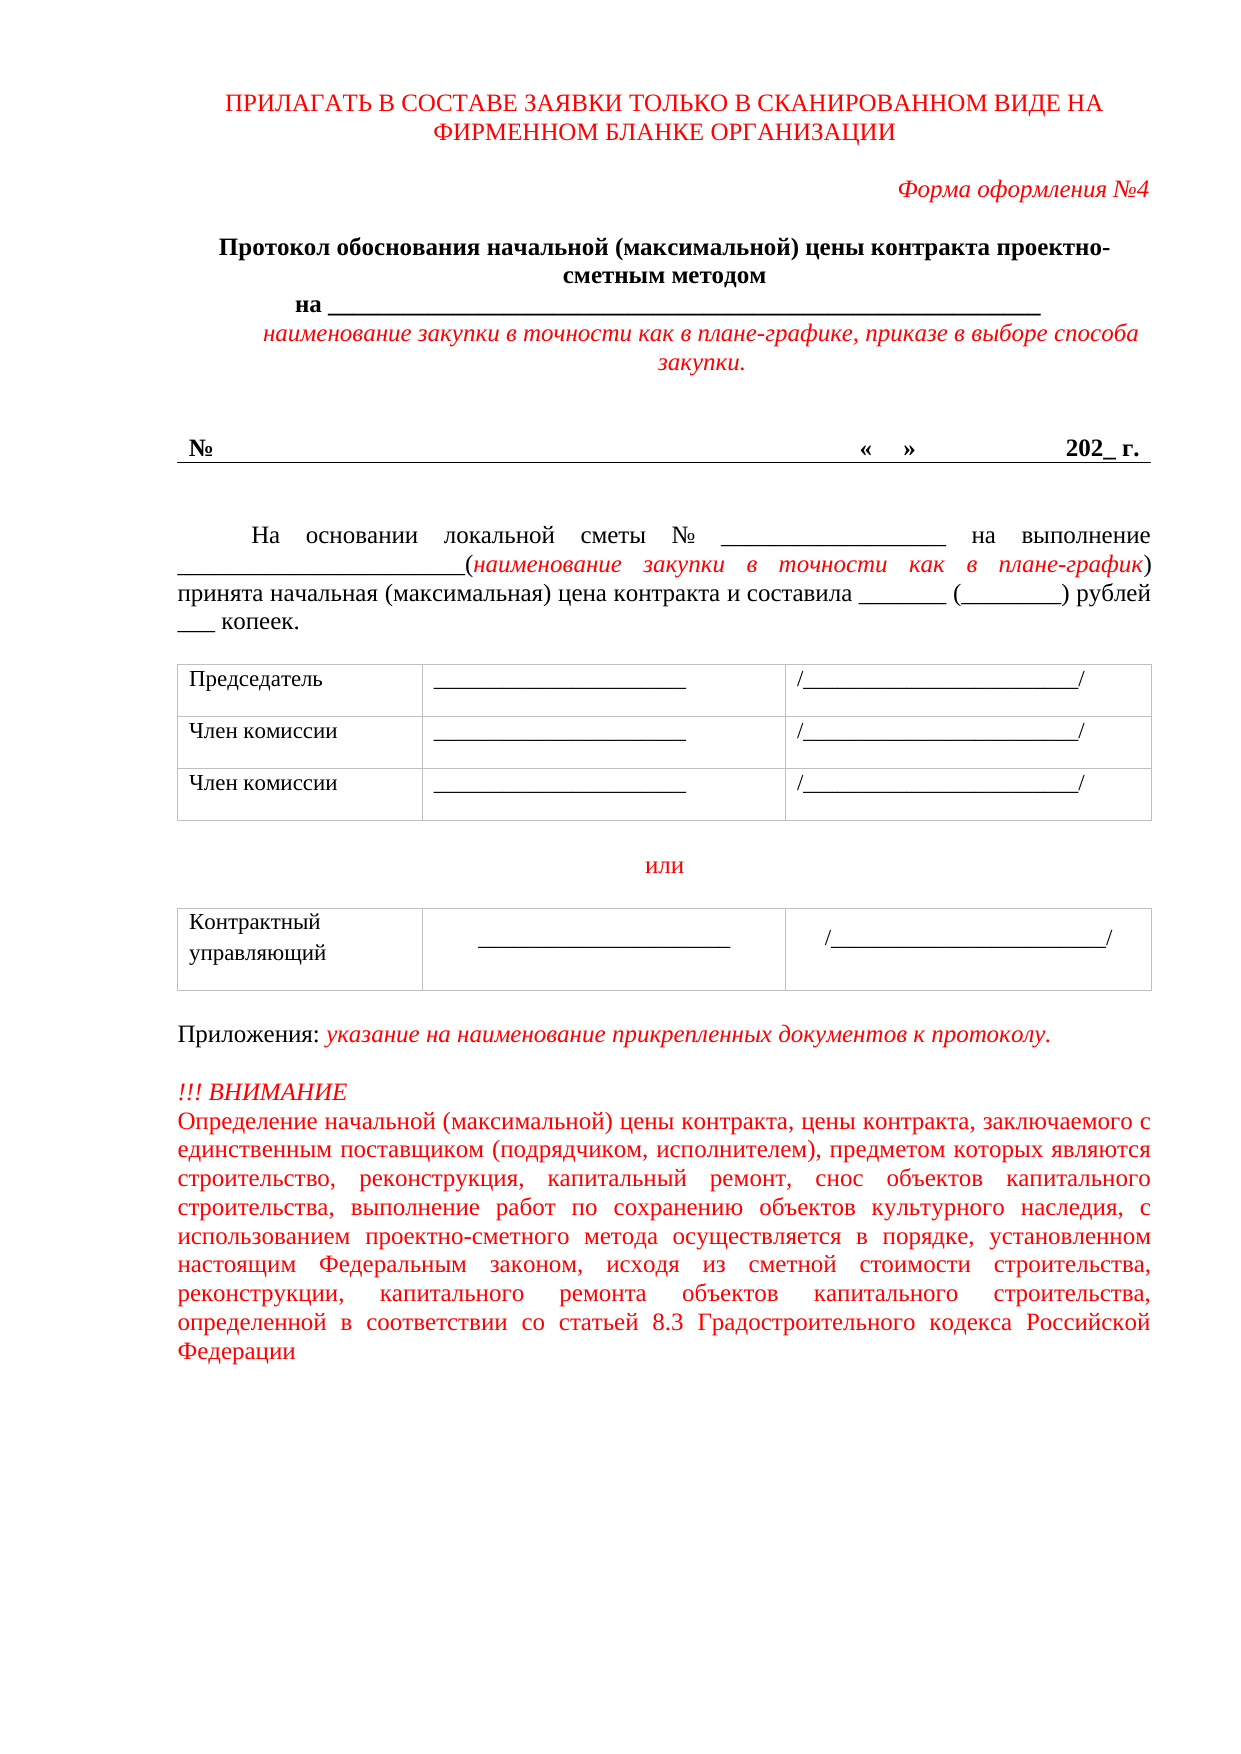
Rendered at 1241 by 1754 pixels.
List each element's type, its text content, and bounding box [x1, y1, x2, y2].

table_cell ______________________ [423, 717, 785, 768]
table_header Контрактный управляющий [178, 909, 422, 990]
title Протокол обоснования начальной (максимальной) цены контракта проектно-сметным методом [177, 232, 1152, 289]
text или [177, 850, 1152, 879]
table_header Председатель [178, 665, 422, 716]
table_header /________________________/ [786, 665, 1151, 716]
table_cell ______________________ [423, 769, 785, 820]
text ПРИЛАГАТЬ В СОСТАВЕ ЗАЯВКИ ТОЛЬКО В СКАНИРОВАННОМ ВИДЕ НА ФИРМЕННОМ БЛАНКЕ ОРГАНИЗАЦИИ [177, 88, 1152, 145]
table_cell Член комиссии [178, 769, 422, 820]
text Приложения: указание на наименование прикрепленных документов к протоколу. [177, 1019, 1152, 1048]
table_header ______________________ [423, 665, 785, 716]
text Определение начальной (максимальной) цены контракта, цены контракта, заключаемого с единственным поставщиком (подрядчиком, исполнителем), предметом которых являются строительство, реконструкция, капитальный ремонт, снос объектов капитального строительства, выполнение работ по сохранению объектов культурного наследия, с использованием проектно-сметного метода осуществляется в порядке, установленном настоящим Федеральным законом, исходя из сметной стоимости строительства, реконструкции, капитального ремонта объектов капитального строительства, определенной в соответствии со статьей 8.3 Градостроительного кодекса Российской Федерации [177, 1106, 1152, 1364]
text !!! ВНИМАНИЕ [177, 1077, 1152, 1106]
table_cell /________________________/ [786, 717, 1151, 768]
title На основании локальной сметы № __________________ на выполнение _______________________(наименование закупки в точности как в плане-график) принята начальная (максимальная) цена контракта и составила _______ (________) рублей ___ копеек. [177, 520, 1152, 635]
table_cell /________________________/ [786, 769, 1151, 820]
table_header /________________________/ [786, 909, 1151, 990]
title наименование закупки в точности как в плане-графике, приказе в выборе способа закупки. [252, 318, 1152, 375]
table_header № [177, 433, 664, 462]
title Форма оформления №4 [177, 174, 1152, 203]
table_header « » 202_ г. [664, 433, 1151, 462]
table_cell Член комиссии [178, 717, 422, 768]
title на _________________________________________________________ [177, 289, 1152, 318]
table_header ______________________ [423, 909, 785, 990]
